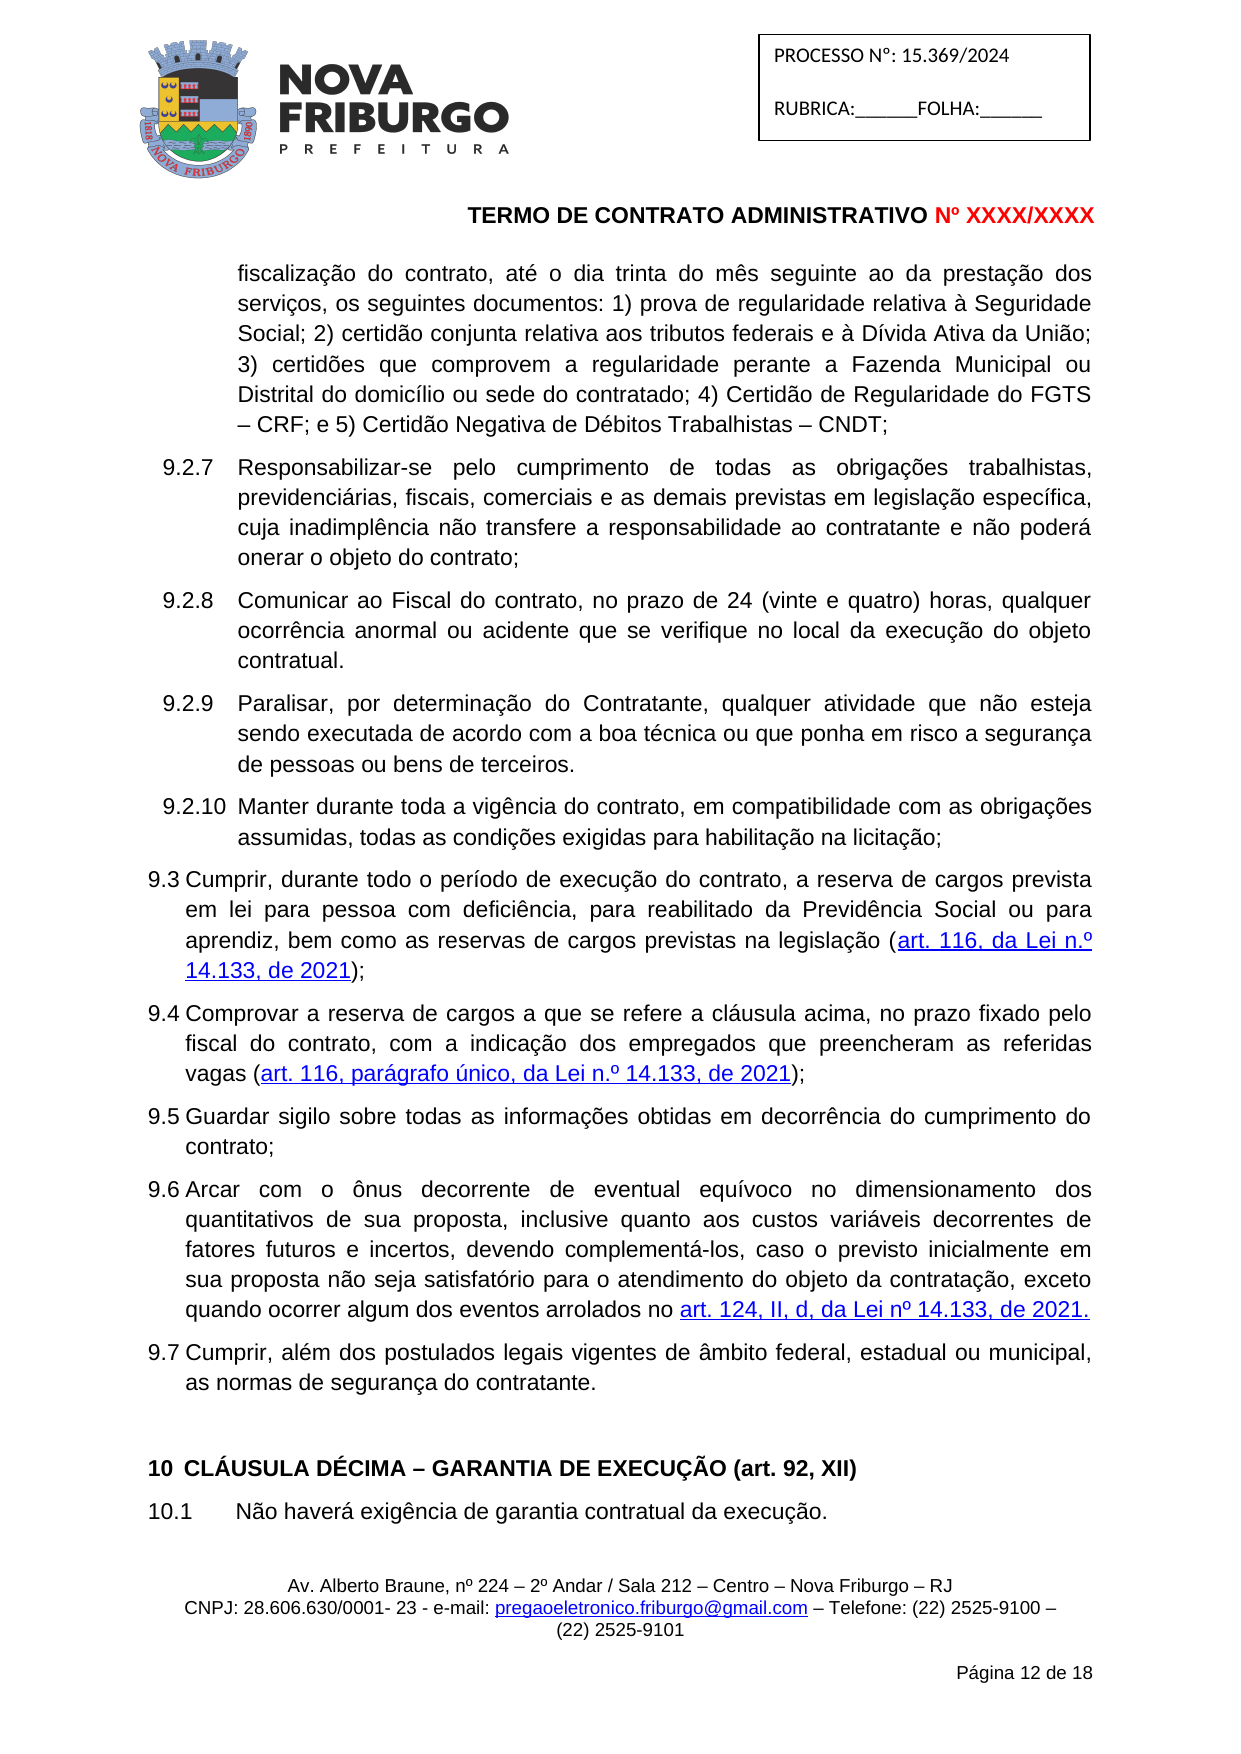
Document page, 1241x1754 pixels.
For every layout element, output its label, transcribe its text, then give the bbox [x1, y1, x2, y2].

list Não haverá exigência de garantia contratual da execução. [148, 1498, 1092, 1524]
list Guardar sigilo sobre todas as informações obtidas em decorrência do cumprimento do contrato; [148, 1103, 1092, 1159]
list Cumprir, durante todo o período de execução do contrato, a reserva de cargos prevista em lei para pessoa com deficiência, para reabilitado da Previdência Social ou para aprendiz, bem como as reservas de cargos previstas na legislação (art. 116, da Lei n.º 14.133, de 2021); [148, 866, 1092, 983]
list Comunicar ao Fiscal do contrato, no prazo de 24 (vinte e quatro) horas, qualquer ocorrência anormal ou acidente que se verifique no local da execução do objeto contratual. [162, 587, 1092, 674]
list Cumprir, além dos postulados legais vigentes de âmbito federal, estadual ou municipal, as normas de segurança do contratante. [148, 1339, 1092, 1396]
list CLÁUSULA DÉCIMA – GARANTIA DE EXECUÇÃO (art. 92, XII) [148, 1455, 1092, 1481]
list Arcar com o ônus decorrente de eventual equívoco no dimensionamento dos quantitativos de sua proposta, inclusive quanto aos custos variáveis decorrentes de fatores futuros e incertos, devendo complementá-los, caso o previsto inicialmente em sua proposta não seja satisfatório para o atendimento do objeto da contratação, exceto quando ocorrer algum dos eventos arrolados no art. 124, II, d, da Lei nº 14.133, de 2021. [148, 1176, 1092, 1323]
picture [126, 34, 523, 180]
list Comprovar a reserva de cargos a que se refere a cláusula acima, no prazo fixado pelo fiscal do contrato, com a indicação dos empregados que preencheram as referidas vagas (art. 116, parágrafo único, da Lei n.º 14.133, de 2021); [148, 999, 1092, 1086]
list Responsabilizar-se pelo cumprimento de todas as obrigações trabalhistas, previdenciárias, fiscais, comerciais e as demais previstas em legislação específica, cuja inadimplência não transfere a responsabilidade ao contratante e não poderá onerar o objeto do contrato; [162, 454, 1092, 571]
list Manter durante toda a vigência do contrato, em compatibilidade com as obrigações assumidas, todas as condições exigidas para habilitação na licitação; [162, 793, 1092, 850]
list Paralisar, por determinação do Contratante, qualquer atividade que não esteja sendo executada de acordo com a boa técnica ou que ponha em risco a segurança de pessoas ou bens de terceiros. [162, 690, 1092, 777]
